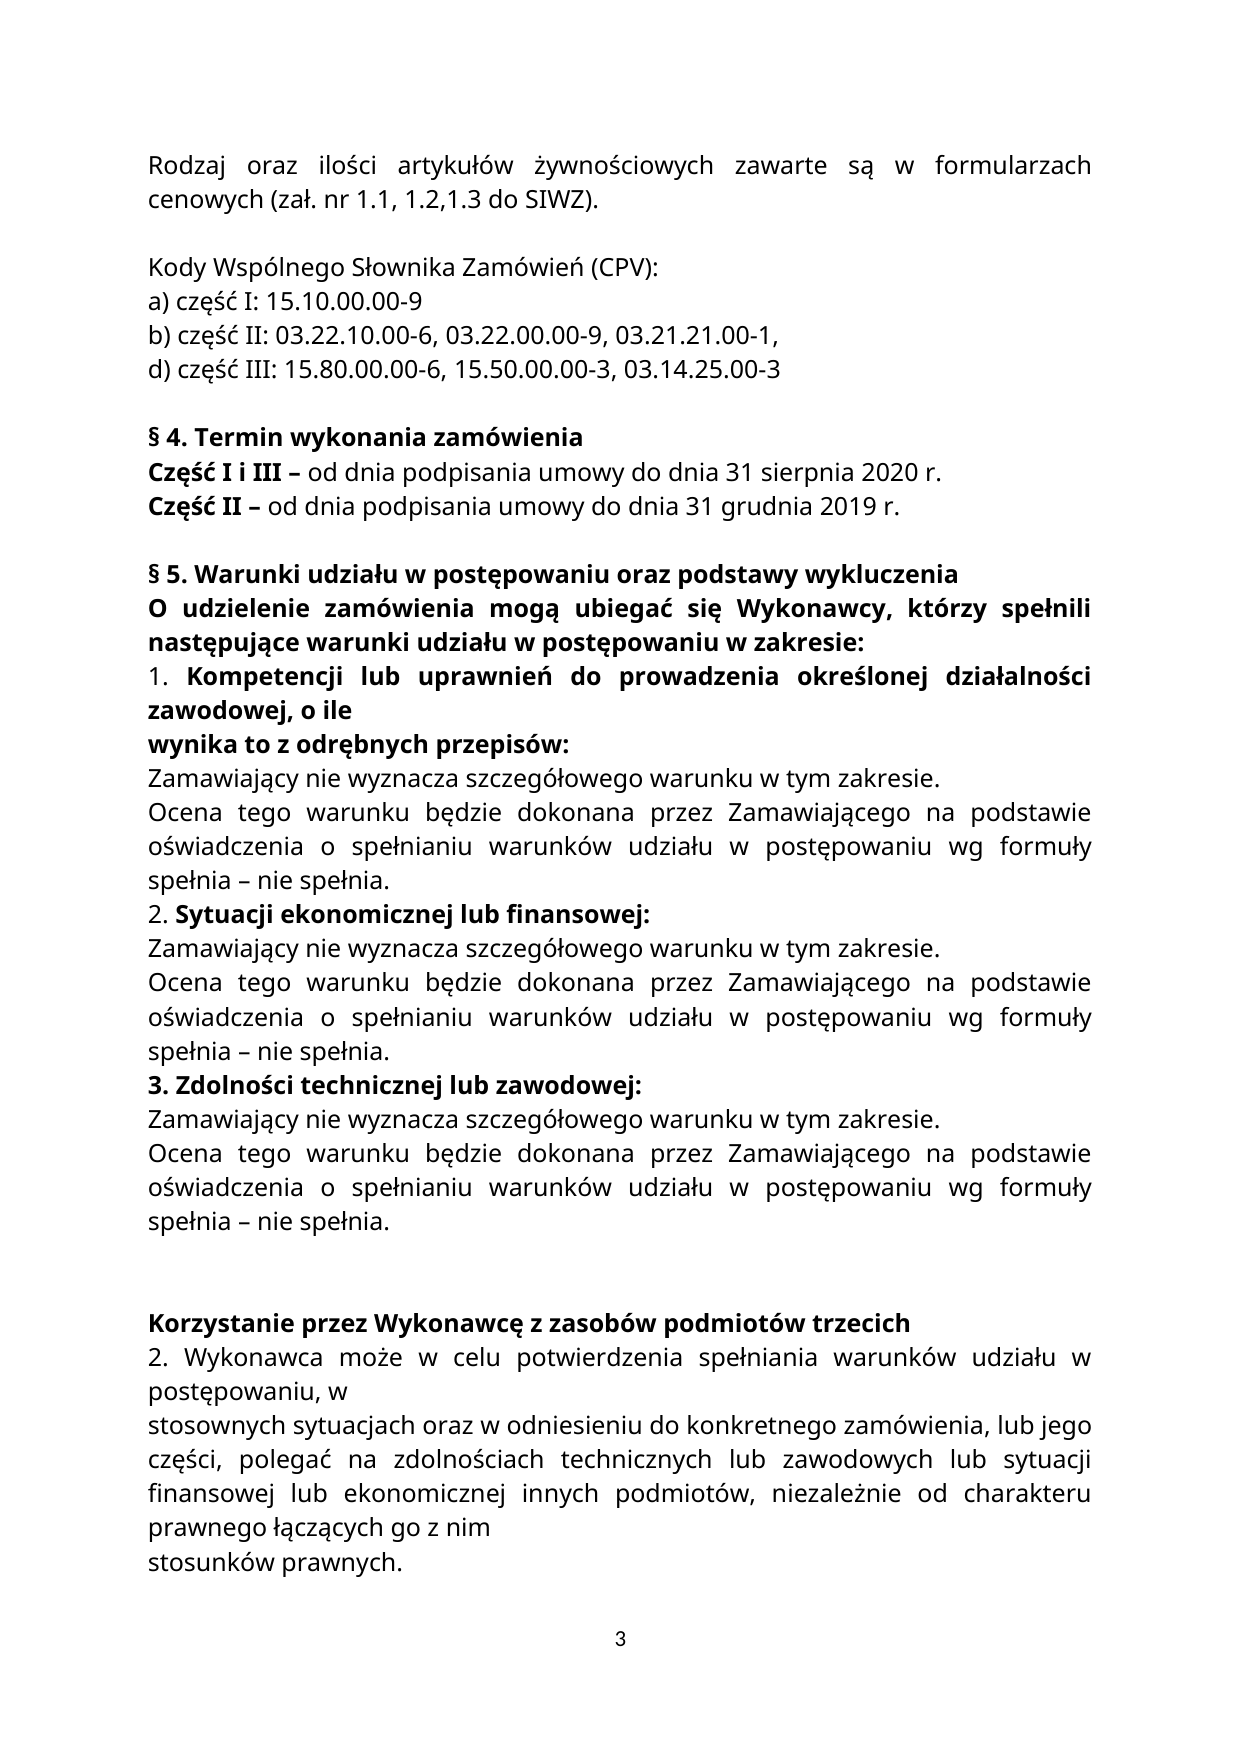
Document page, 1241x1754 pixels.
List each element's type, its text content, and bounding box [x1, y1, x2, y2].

text Korzystanie przez Wykonawcę z zasobów podmiotów trzecich [148, 1306, 1093, 1340]
text stosunków prawnych. [148, 1544, 1093, 1578]
text Kody Wspólnego Słownika Zamówień (CPV): [148, 250, 1093, 284]
text Ocena tego warunku będzie dokonana przez Zamawiającego na podstawie oświadczenia o spełnianiu warunków udziału w postępowaniu wg formuły spełnia – nie spełnia. [148, 1135, 1093, 1238]
text b) część II: 03.22.10.00-6, 03.22.00.00-9, 03.21.21.00-1, [148, 318, 1093, 352]
text 3. Zdolności technicznej lub zawodowej: [148, 1067, 1093, 1101]
text § 4. Termin wykonania zamówienia [148, 420, 1093, 454]
text Zamawiający nie wyznacza szczegółowego warunku w tym zakresie. [148, 761, 1093, 795]
text a) część I: 15.10.00.00-9 [148, 284, 1093, 318]
text 2. Sytuacji ekonomicznej lub finansowej: [148, 897, 1093, 931]
text 2. Wykonawca może w celu potwierdzenia spełniania warunków udziału w postępowaniu, w [148, 1340, 1093, 1408]
text Rodzaj oraz ilości artykułów żywnościowych zawarte są w formularzach cenowych (zał. nr 1.1, 1.2,1.3 do SIWZ). [148, 148, 1093, 216]
text Ocena tego warunku będzie dokonana przez Zamawiającego na podstawie oświadczenia o spełnianiu warunków udziału w postępowaniu wg formuły spełnia – nie spełnia. [148, 795, 1093, 897]
text Zamawiający nie wyznacza szczegółowego warunku w tym zakresie. [148, 931, 1093, 965]
text stosownych sytuacjach oraz w odniesieniu do konkretnego zamówienia, lub jego części, polegać na zdolnościach technicznych lub zawodowych lub sytuacji finansowej lub ekonomicznej innych podmiotów, niezależnie od charakteru prawnego łączących go z nim [148, 1408, 1093, 1544]
text 1. Kompetencji lub uprawnień do prowadzenia określonej działalności zawodowej, o ile [148, 658, 1093, 727]
text Zamawiający nie wyznacza szczegółowego warunku w tym zakresie. [148, 1101, 1093, 1135]
text § 5. Warunki udziału w postępowaniu oraz podstawy wykluczenia [148, 556, 1093, 590]
text O udzielenie zamówienia mogą ubiegać się Wykonawcy, którzy spełnili następujące warunki udziału w postępowaniu w zakresie: [148, 590, 1093, 658]
text wynika to z odrębnych przepisów: [148, 727, 1093, 761]
text Część I i III – od dnia podpisania umowy do dnia 31 sierpnia 2020 r. [148, 454, 1093, 488]
text d) część III: 15.80.00.00-6, 15.50.00.00-3, 03.14.25.00-3 [148, 352, 1093, 386]
text Część II – od dnia podpisania umowy do dnia 31 grudnia 2019 r. [148, 488, 1093, 522]
text Ocena tego warunku będzie dokonana przez Zamawiającego na podstawie oświadczenia o spełnianiu warunków udziału w postępowaniu wg formuły spełnia – nie spełnia. [148, 965, 1093, 1067]
